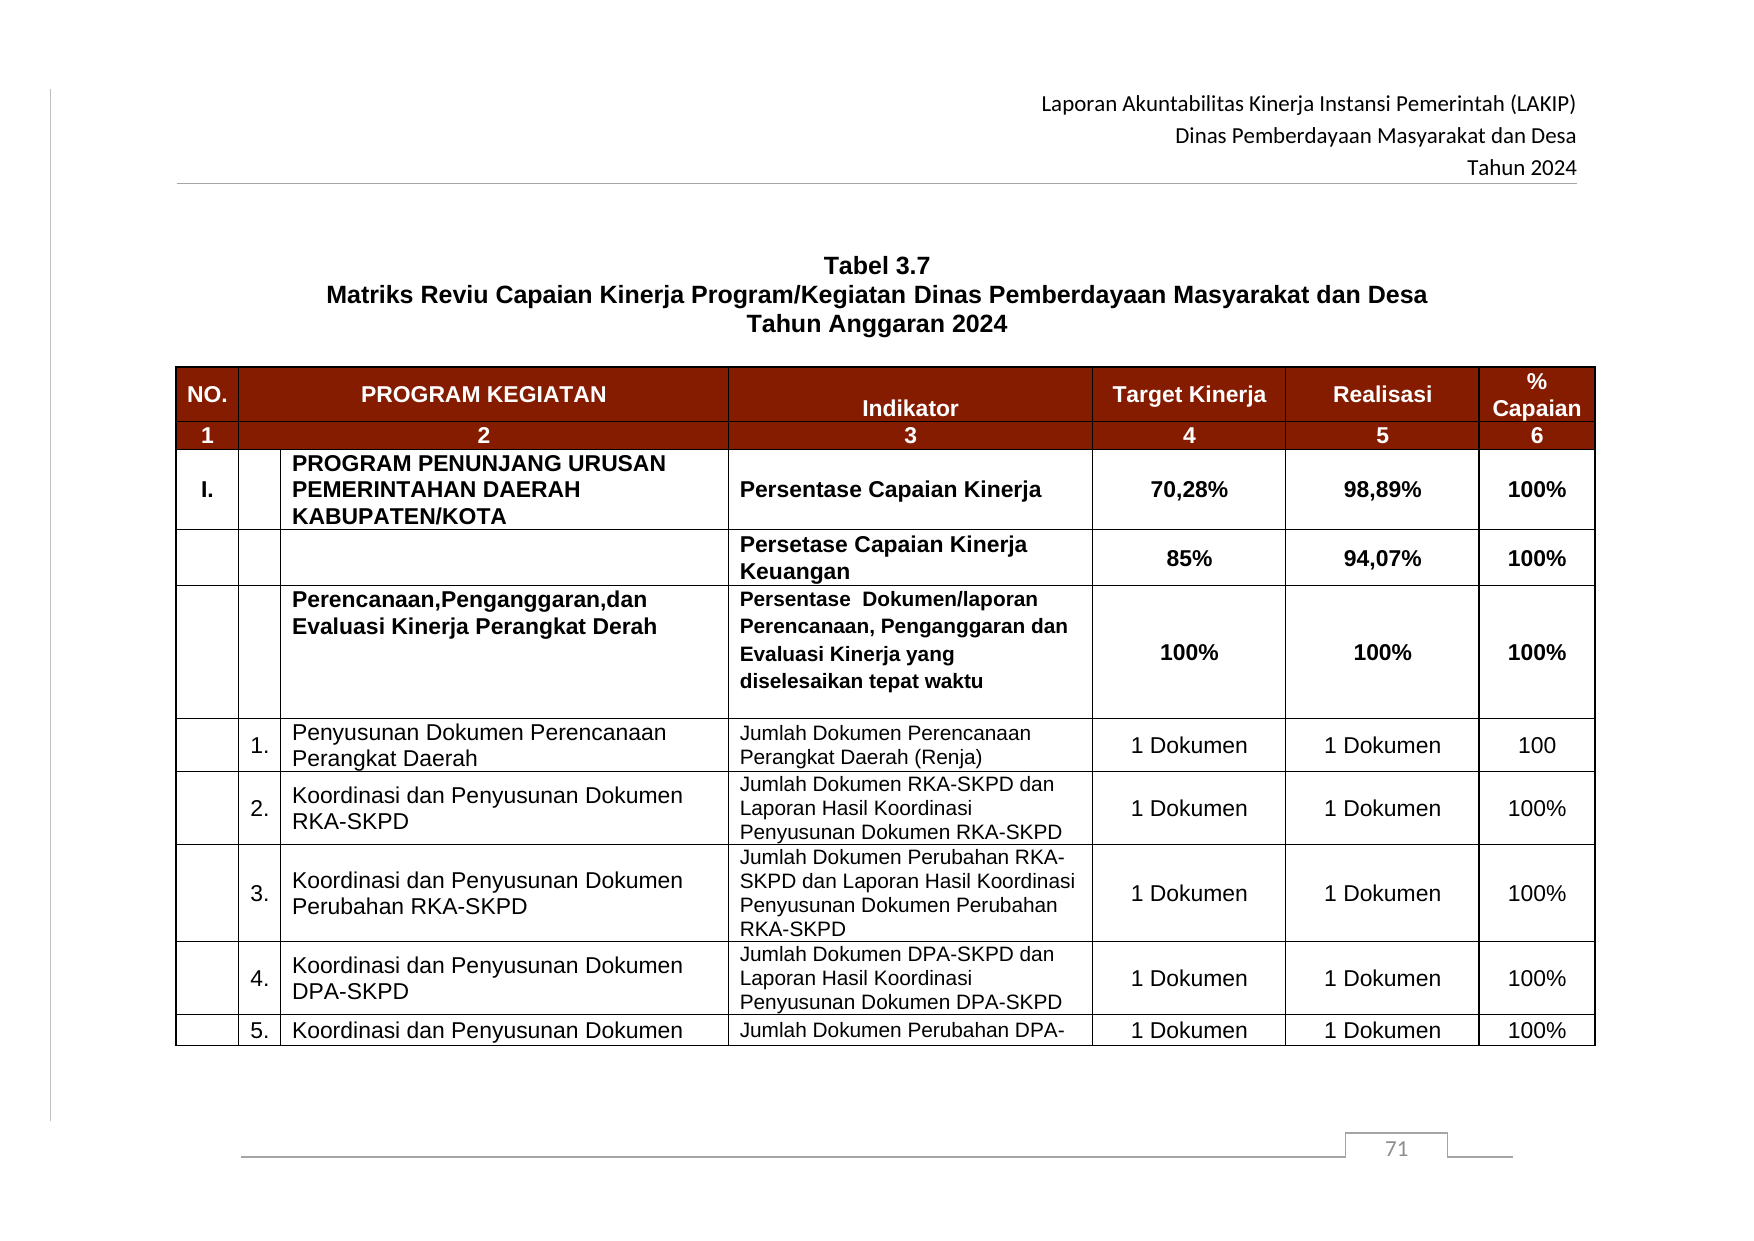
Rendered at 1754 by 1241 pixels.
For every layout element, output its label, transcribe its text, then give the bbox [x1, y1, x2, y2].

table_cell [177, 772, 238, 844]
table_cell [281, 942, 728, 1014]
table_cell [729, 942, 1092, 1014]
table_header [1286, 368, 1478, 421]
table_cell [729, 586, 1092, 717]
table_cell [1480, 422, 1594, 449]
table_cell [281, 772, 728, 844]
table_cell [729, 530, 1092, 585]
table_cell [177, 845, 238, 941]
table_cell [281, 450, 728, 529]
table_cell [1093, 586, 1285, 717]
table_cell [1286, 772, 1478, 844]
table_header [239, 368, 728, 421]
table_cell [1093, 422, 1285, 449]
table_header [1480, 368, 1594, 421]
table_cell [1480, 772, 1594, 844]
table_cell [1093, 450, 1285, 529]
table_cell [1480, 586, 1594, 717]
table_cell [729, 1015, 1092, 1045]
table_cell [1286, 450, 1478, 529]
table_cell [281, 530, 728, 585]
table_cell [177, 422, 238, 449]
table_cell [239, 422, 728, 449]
text Tabel 3.7 [177, 251, 1577, 280]
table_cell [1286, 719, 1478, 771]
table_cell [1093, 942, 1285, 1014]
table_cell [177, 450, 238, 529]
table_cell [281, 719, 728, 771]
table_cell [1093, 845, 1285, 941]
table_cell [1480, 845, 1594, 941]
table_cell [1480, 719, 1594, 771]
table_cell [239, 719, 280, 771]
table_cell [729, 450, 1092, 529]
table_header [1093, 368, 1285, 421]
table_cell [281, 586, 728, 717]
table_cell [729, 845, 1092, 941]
text Tahun Anggaran 2024 [177, 308, 1577, 337]
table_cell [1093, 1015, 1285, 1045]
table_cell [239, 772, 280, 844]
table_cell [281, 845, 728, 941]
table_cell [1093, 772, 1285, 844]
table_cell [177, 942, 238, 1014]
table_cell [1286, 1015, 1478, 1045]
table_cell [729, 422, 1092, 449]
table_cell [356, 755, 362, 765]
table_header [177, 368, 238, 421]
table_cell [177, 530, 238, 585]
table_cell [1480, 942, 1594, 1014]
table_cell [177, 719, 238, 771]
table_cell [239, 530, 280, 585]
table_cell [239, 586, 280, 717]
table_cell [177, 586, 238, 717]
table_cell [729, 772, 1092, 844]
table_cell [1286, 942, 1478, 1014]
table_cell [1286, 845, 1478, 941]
text Matriks Reviu Capaian Kinerja Program/Kegiatan Dinas Pemberdayaan Masyarakat dan Desa [177, 280, 1577, 308]
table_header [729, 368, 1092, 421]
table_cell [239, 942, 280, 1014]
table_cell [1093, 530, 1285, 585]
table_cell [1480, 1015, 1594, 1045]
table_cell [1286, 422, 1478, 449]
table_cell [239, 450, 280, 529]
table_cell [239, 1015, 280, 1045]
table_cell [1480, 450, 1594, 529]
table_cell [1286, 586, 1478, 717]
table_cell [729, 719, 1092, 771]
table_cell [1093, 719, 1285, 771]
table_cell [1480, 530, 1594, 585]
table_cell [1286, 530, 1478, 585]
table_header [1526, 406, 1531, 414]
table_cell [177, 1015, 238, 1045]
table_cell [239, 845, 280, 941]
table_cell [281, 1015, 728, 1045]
